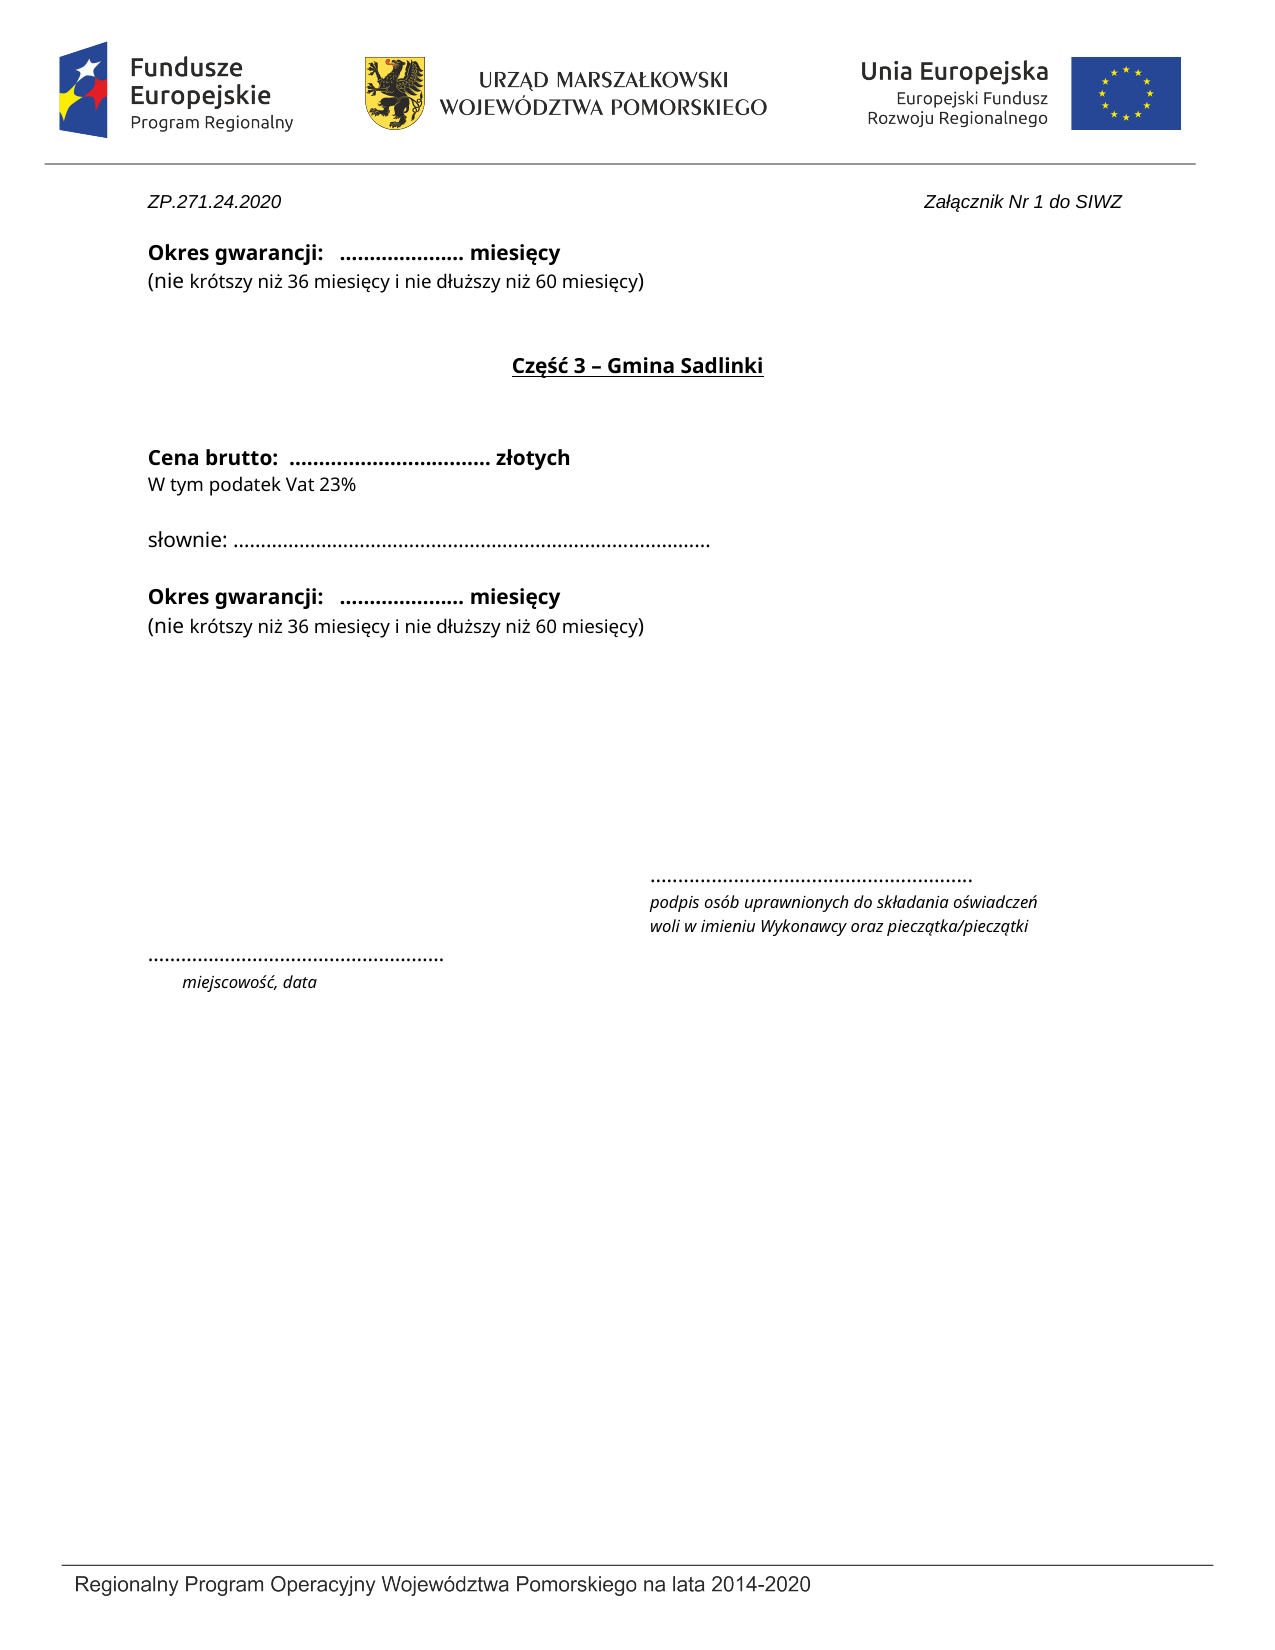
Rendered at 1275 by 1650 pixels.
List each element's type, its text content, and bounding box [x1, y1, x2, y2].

picture [44, 41, 1196, 165]
text (nie krótszy niż 36 miesięcy i nie dłuższy niż 60 miesięcy) [148, 266, 1127, 295]
text słownie: …………………………………………………………………………… [148, 525, 1127, 554]
text Okres gwarancji: ………………… miesięcy [148, 582, 1127, 611]
text Okres gwarancji: ………………… miesięcy [148, 238, 1127, 266]
text ……………………………………………… [148, 939, 1127, 968]
text (nie krótszy niż 36 miesięcy i nie dłuższy niż 60 miesięcy) [148, 611, 1127, 639]
text woli w imieniu Wykonawcy oraz pieczątka/pieczątki [650, 915, 1127, 938]
picture [61, 1564, 1214, 1596]
text podpis osób uprawnionych do składania oświadczeń [650, 891, 1127, 913]
text Część 3 – Gmina Sadlinki [148, 352, 1127, 380]
text W tym podatek Vat 23% [148, 471, 1127, 497]
text miejscowość, data [148, 970, 1127, 993]
text .......................................................... [650, 860, 1127, 888]
text Cena brutto: ………………………….… złotych [148, 443, 1127, 471]
